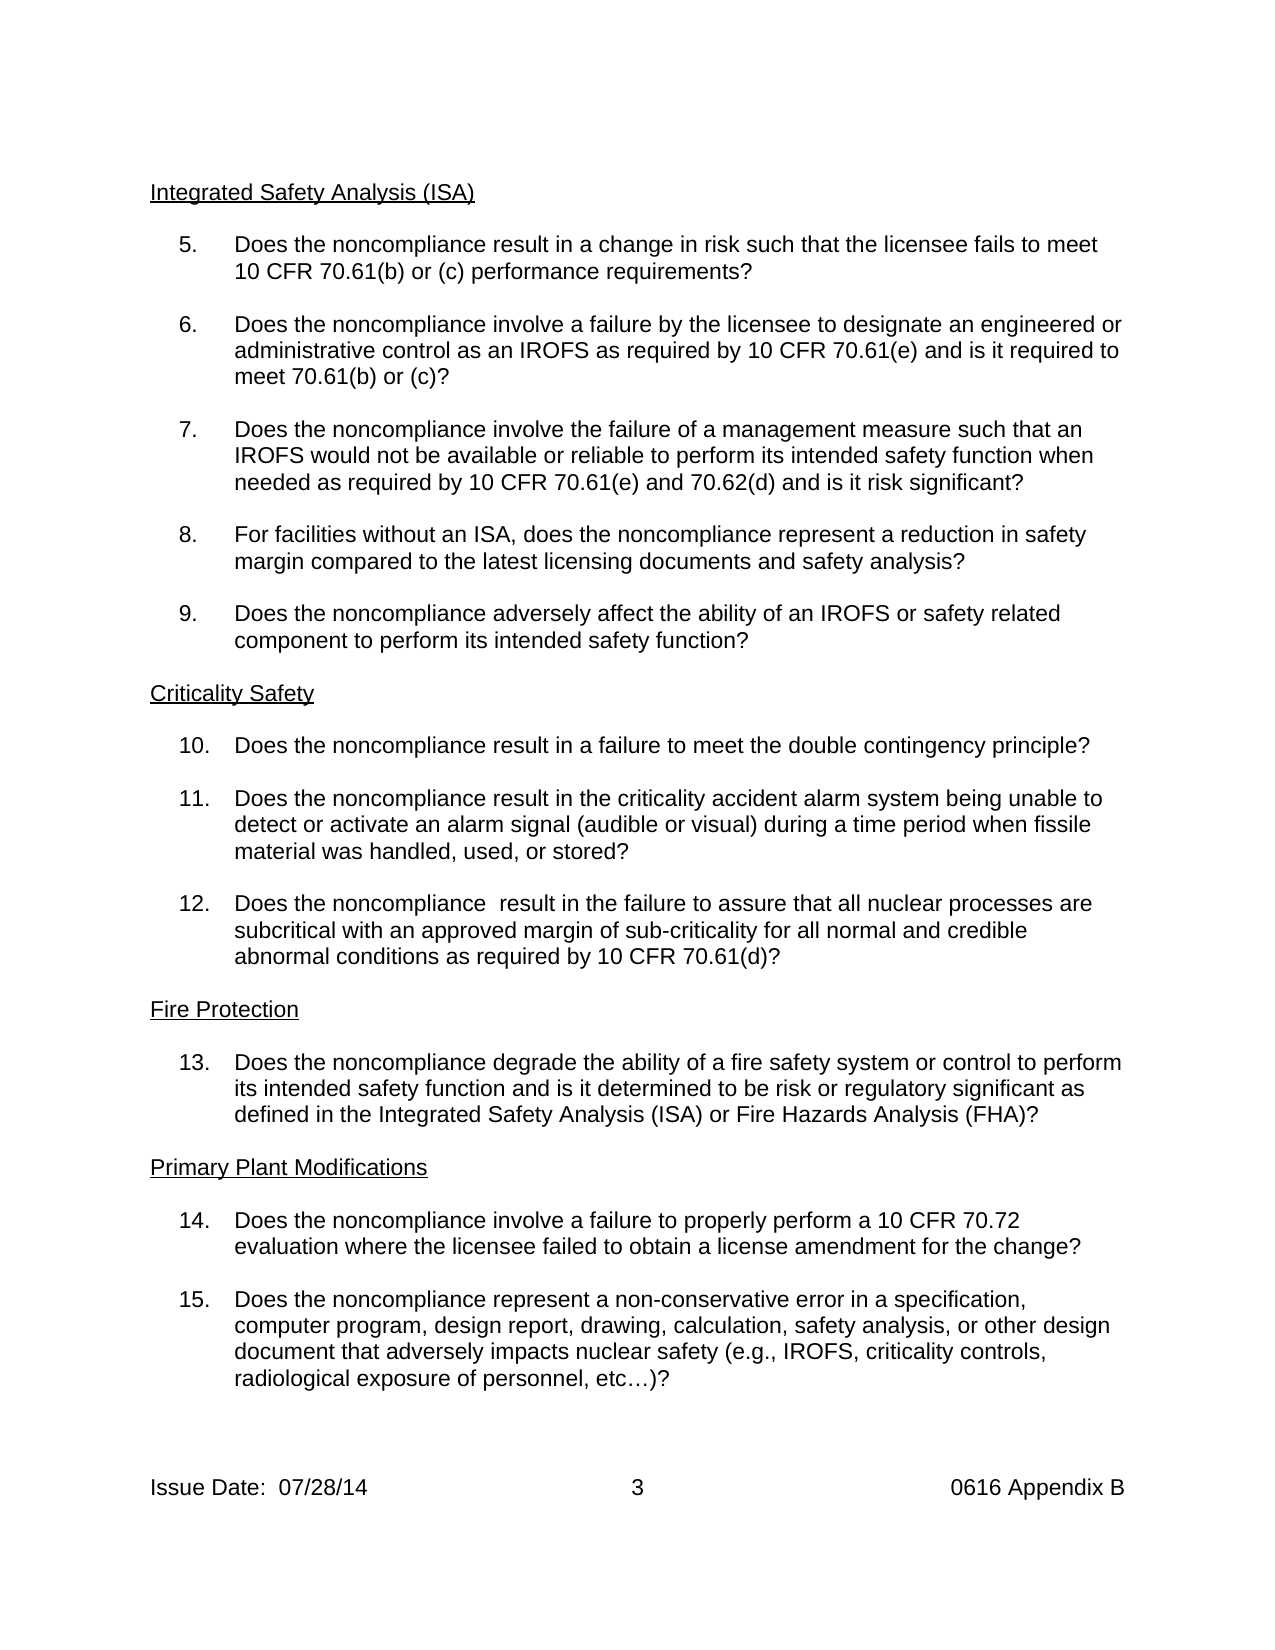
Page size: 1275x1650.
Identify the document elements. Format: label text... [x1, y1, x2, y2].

list For facilities without an ISA, does the noncompliance represent a reduction in safety margin compared to the latest licensing documents and safety analysis? [178, 521, 1125, 574]
list Does the noncompliance involve a failure to properly perform a 10 CFR 70.72 evaluation where the licensee failed to obtain a license amendment for the change? [178, 1207, 1125, 1259]
text Criticality Safety [150, 679, 1125, 706]
list Does the noncompliance result in the failure to assure that all nuclear processes are subcritical with an approved margin of sub-criticality for all normal and credible abnormal conditions as required by 10 CFR 70.61(d)? [178, 890, 1125, 969]
text Integrated Safety Analysis (ISA) [150, 179, 1125, 205]
list Does the noncompliance result in the criticality accident alarm system being unable to detect or activate an alarm signal (audible or visual) during a time period when fissile material was handled, used, or stored? [178, 785, 1125, 864]
list Does the noncompliance result in a change in risk such that the licensee fails to meet 10 CFR 70.61(b) or (c) performance requirements? [178, 231, 1125, 284]
list Does the noncompliance result in a failure to meet the double contingency principle? [178, 732, 1125, 758]
list Does the noncompliance degrade the ability of a fire safety system or control to perform its intended safety function and is it determined to be risk or regulatory significant as defined in the Integrated Safety Analysis (ISA) or Fire Hazards Analysis (FHA)? [178, 1048, 1125, 1127]
list Does the noncompliance adversely affect the ability of an IROFS or safety related component to perform its intended safety function? [178, 600, 1125, 653]
list Does the noncompliance represent a non-conservative error in a specification, computer program, design report, drawing, calculation, safety analysis, or other design document that adversely impacts nuclear safety (e.g., IROFS, criticality controls, radiological exposure of personnel, etc…)? [178, 1286, 1125, 1391]
list Does the noncompliance involve a failure by the licensee to designate an engineered or administrative control as an IROFS as required by 10 CFR 70.61(e) and is it required to meet 70.61(b) or (c)? [178, 311, 1125, 389]
text Primary Plant Modifications [150, 1154, 1125, 1180]
list Does the noncompliance involve the failure of a management measure such that an IROFS would not be available or reliable to perform its intended safety function when needed as required by 10 CFR 70.61(e) and 70.62(d) and is it risk significant? [178, 416, 1125, 495]
text Fire Protection [150, 996, 1125, 1022]
